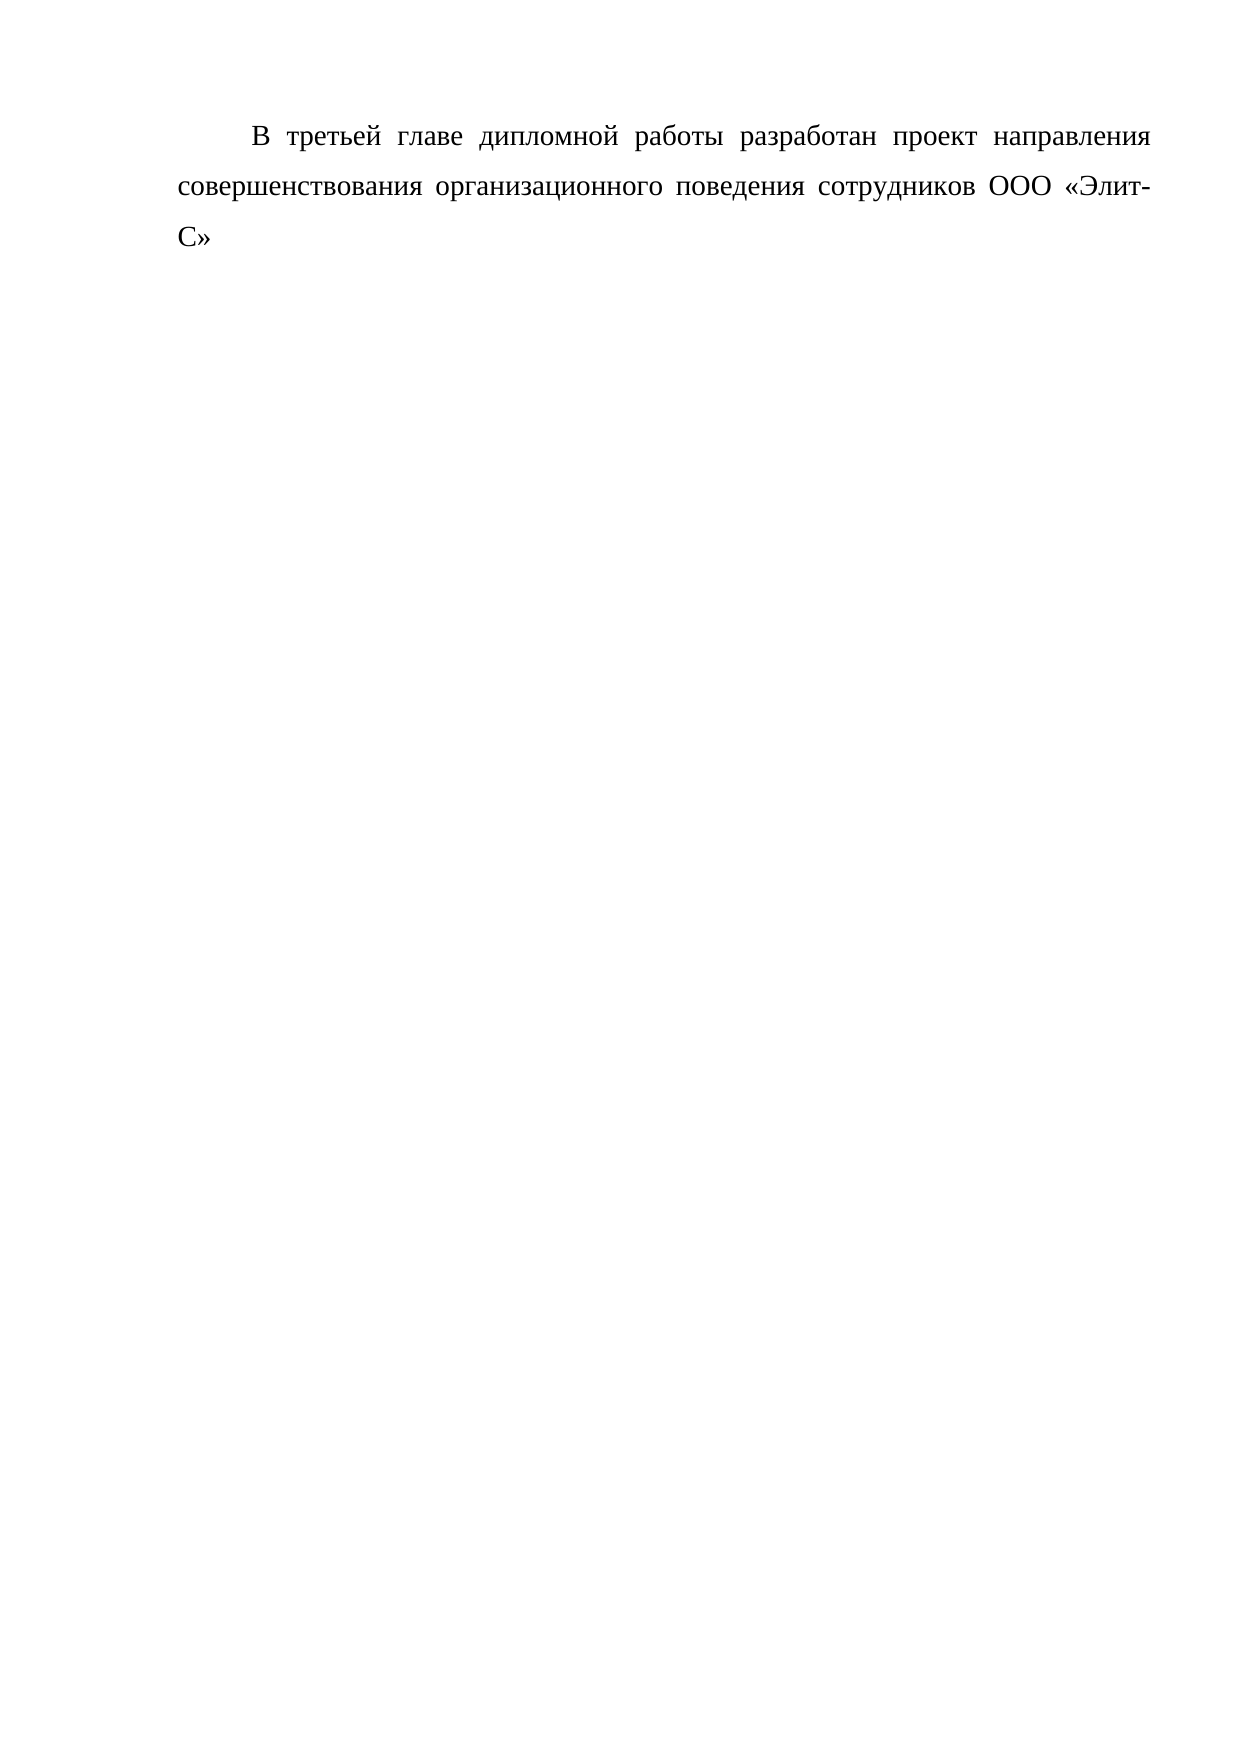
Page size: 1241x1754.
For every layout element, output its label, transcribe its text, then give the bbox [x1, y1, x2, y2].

text В третьей главе дипломной работы разработан проект направления совершенствования организационного поведения сотрудников ООО «Элит-С» [177, 118, 1152, 252]
